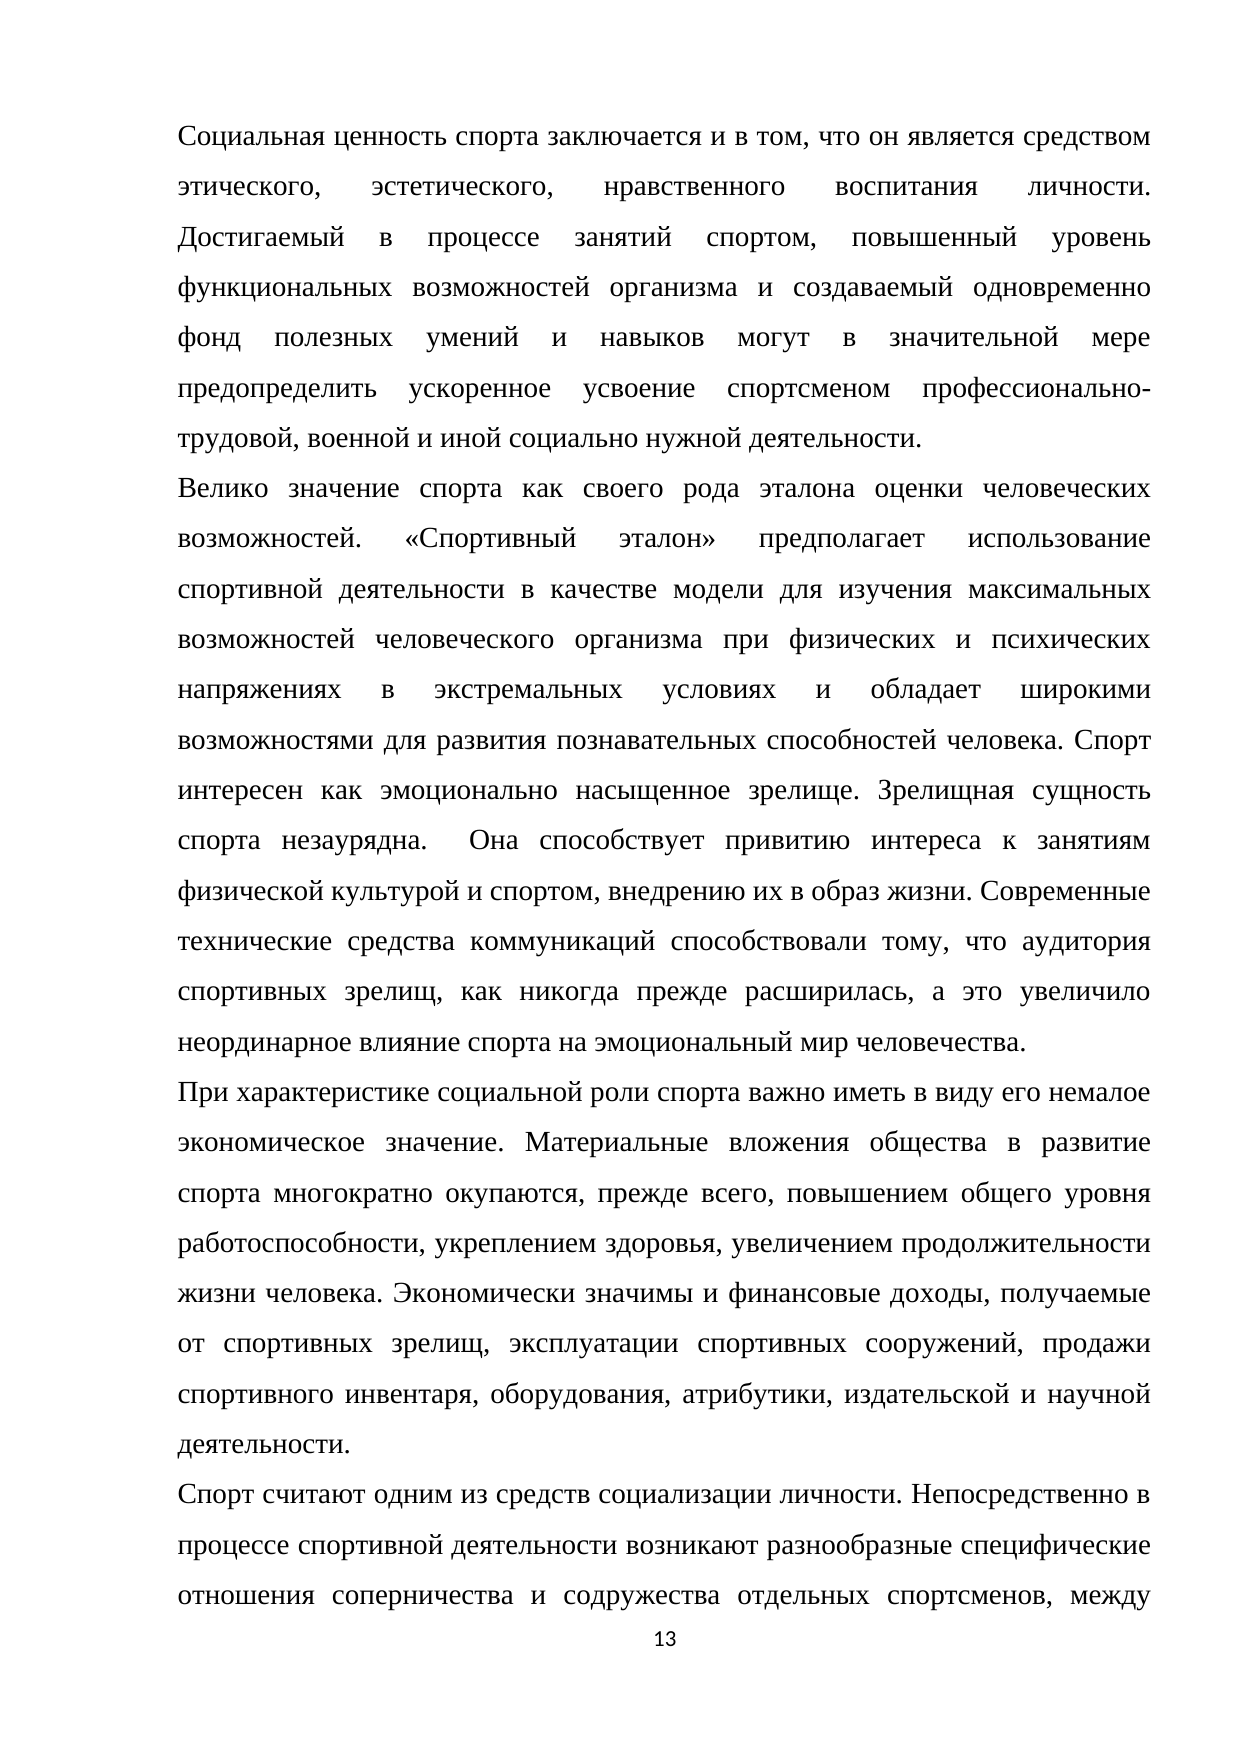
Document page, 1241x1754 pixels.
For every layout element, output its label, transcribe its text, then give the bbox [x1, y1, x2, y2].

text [177, 1477, 1152, 1611]
text При характеристике социальной роли спорта важно иметь в виду его немалое экономическое значение. Материальные вложения общества в развитие спорта многократно окупаются, прежде всего, повышением общего уровня работоспособности, укреплением здоровья, увеличением продолжительности жизни человека. Экономически значимы и финансовые доходы, получаемые от спортивных зрелищ, эксплуатации спортивных сооружений, продажи спортивного инвентаря, оборудования, атрибутики, издательской и научной деятельности. [177, 1074, 1152, 1460]
text Социальная ценность спорта заключается и в том, что он является средством этического, эстетического, нравственного воспитания личности. Достигаемый в процессе занятий спортом, повышенный уровень функциональных возможностей организма и создаваемый одновременно фонд полезных умений и навыков могут в значительной мере предопределить ускоренное усвоение спортсменом профессионально-трудовой, военной и иной социально нужной деятельности. [177, 118, 1152, 453]
text Велико значение спорта как своего рода эталона оценки человеческих возможностей. «Спортивный эталон» предполагает использование спортивной деятельности в качестве модели для изучения максимальных возможностей человеческого организма при физических и психических напряжениях в экстремальных условиях и обладает широкими возможностями для развития познавательных способностей человека. Спорт интересен как эмоционально насыщенное зрелище. Зрелищная сущность спорта незаурядна. Она способствует привитию интереса к занятиям физической культурой и спортом, внедрению их в образ жизни. Современные технические средства коммуникаций способствовали тому, что аудитория спортивных зрелищ, как никогда прежде расширилась, а это увеличило неординарное влияние спорта на эмоциональный мир человечества. [177, 470, 1152, 1057]
